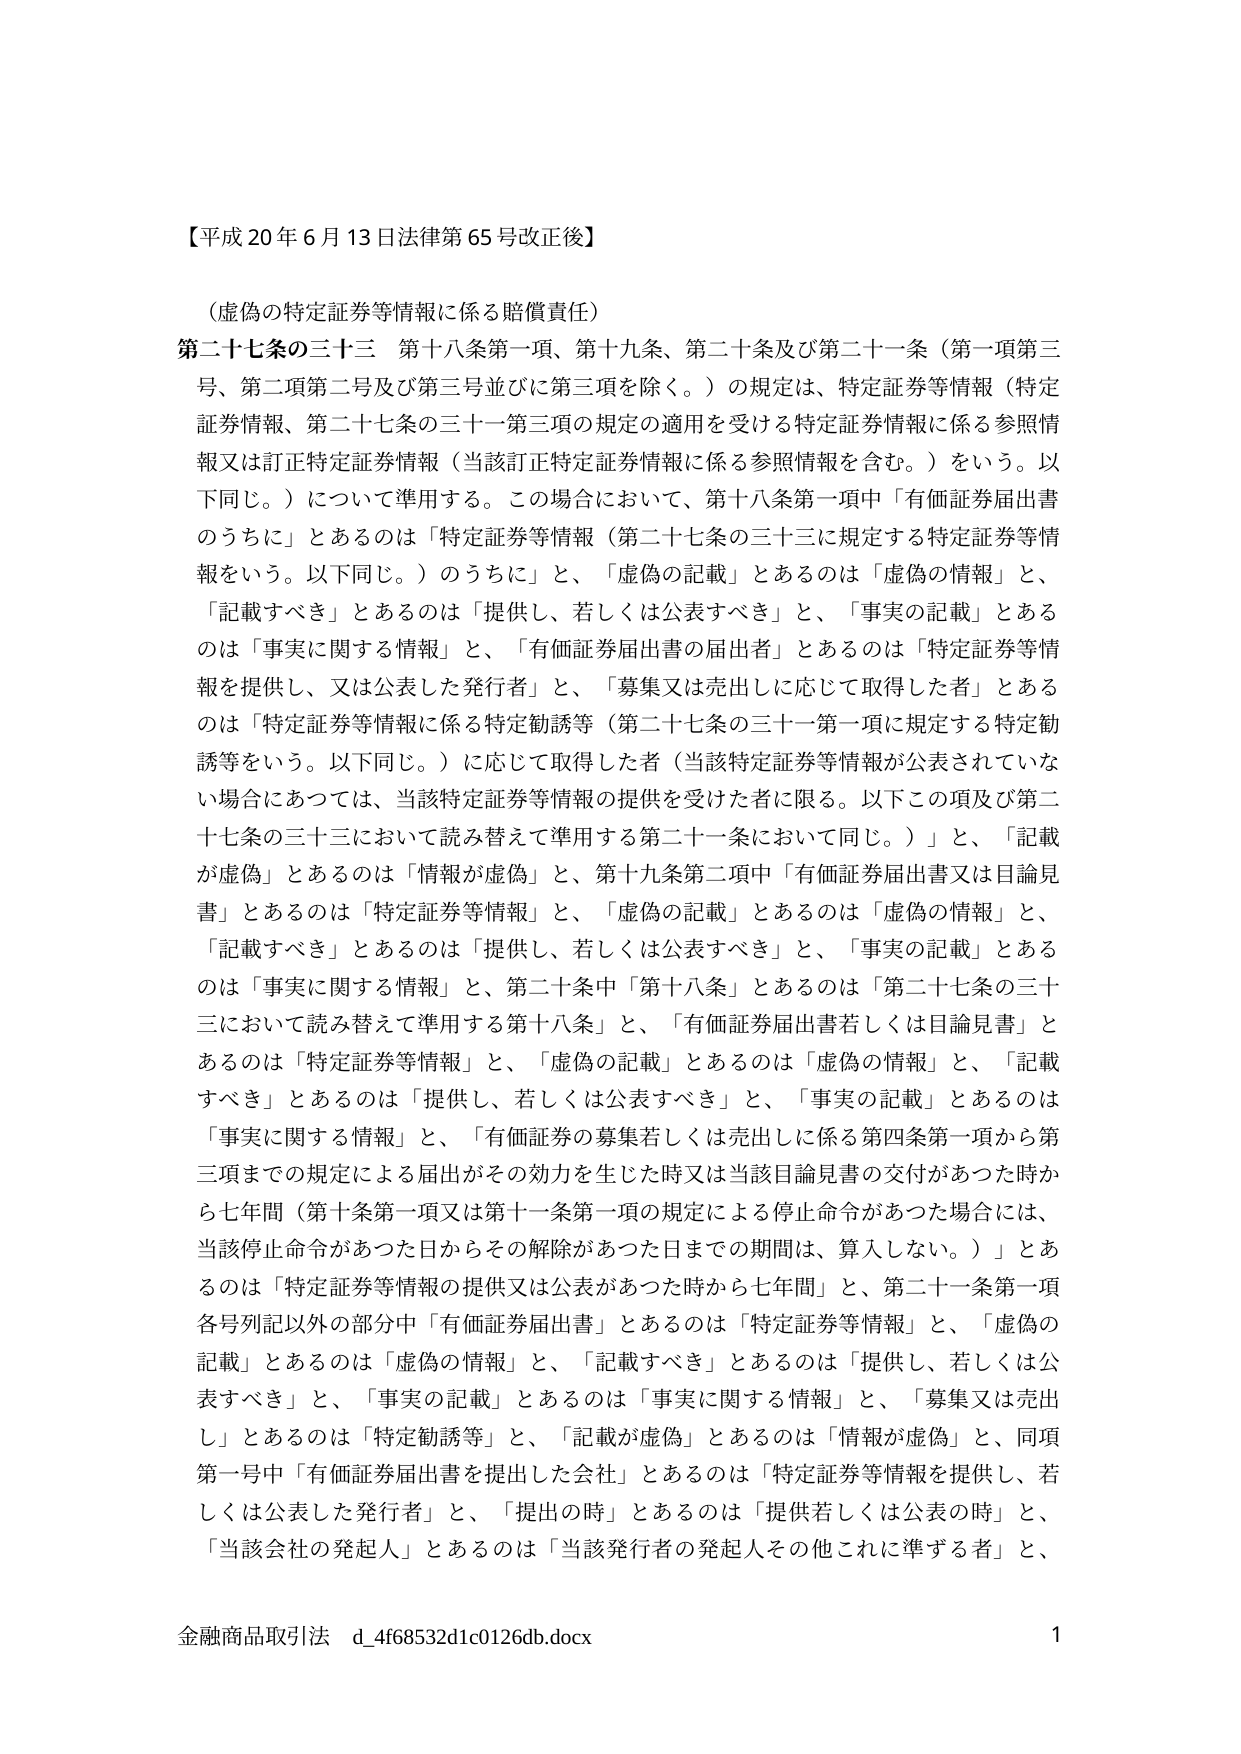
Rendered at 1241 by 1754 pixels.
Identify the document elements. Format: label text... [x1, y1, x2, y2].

text 【平成20年6月13日法律第65号改正後】 [177, 217, 1063, 254]
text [177, 329, 1063, 1567]
text （虚偽の特定証券等情報に係る賠償責任） [196, 292, 1063, 329]
